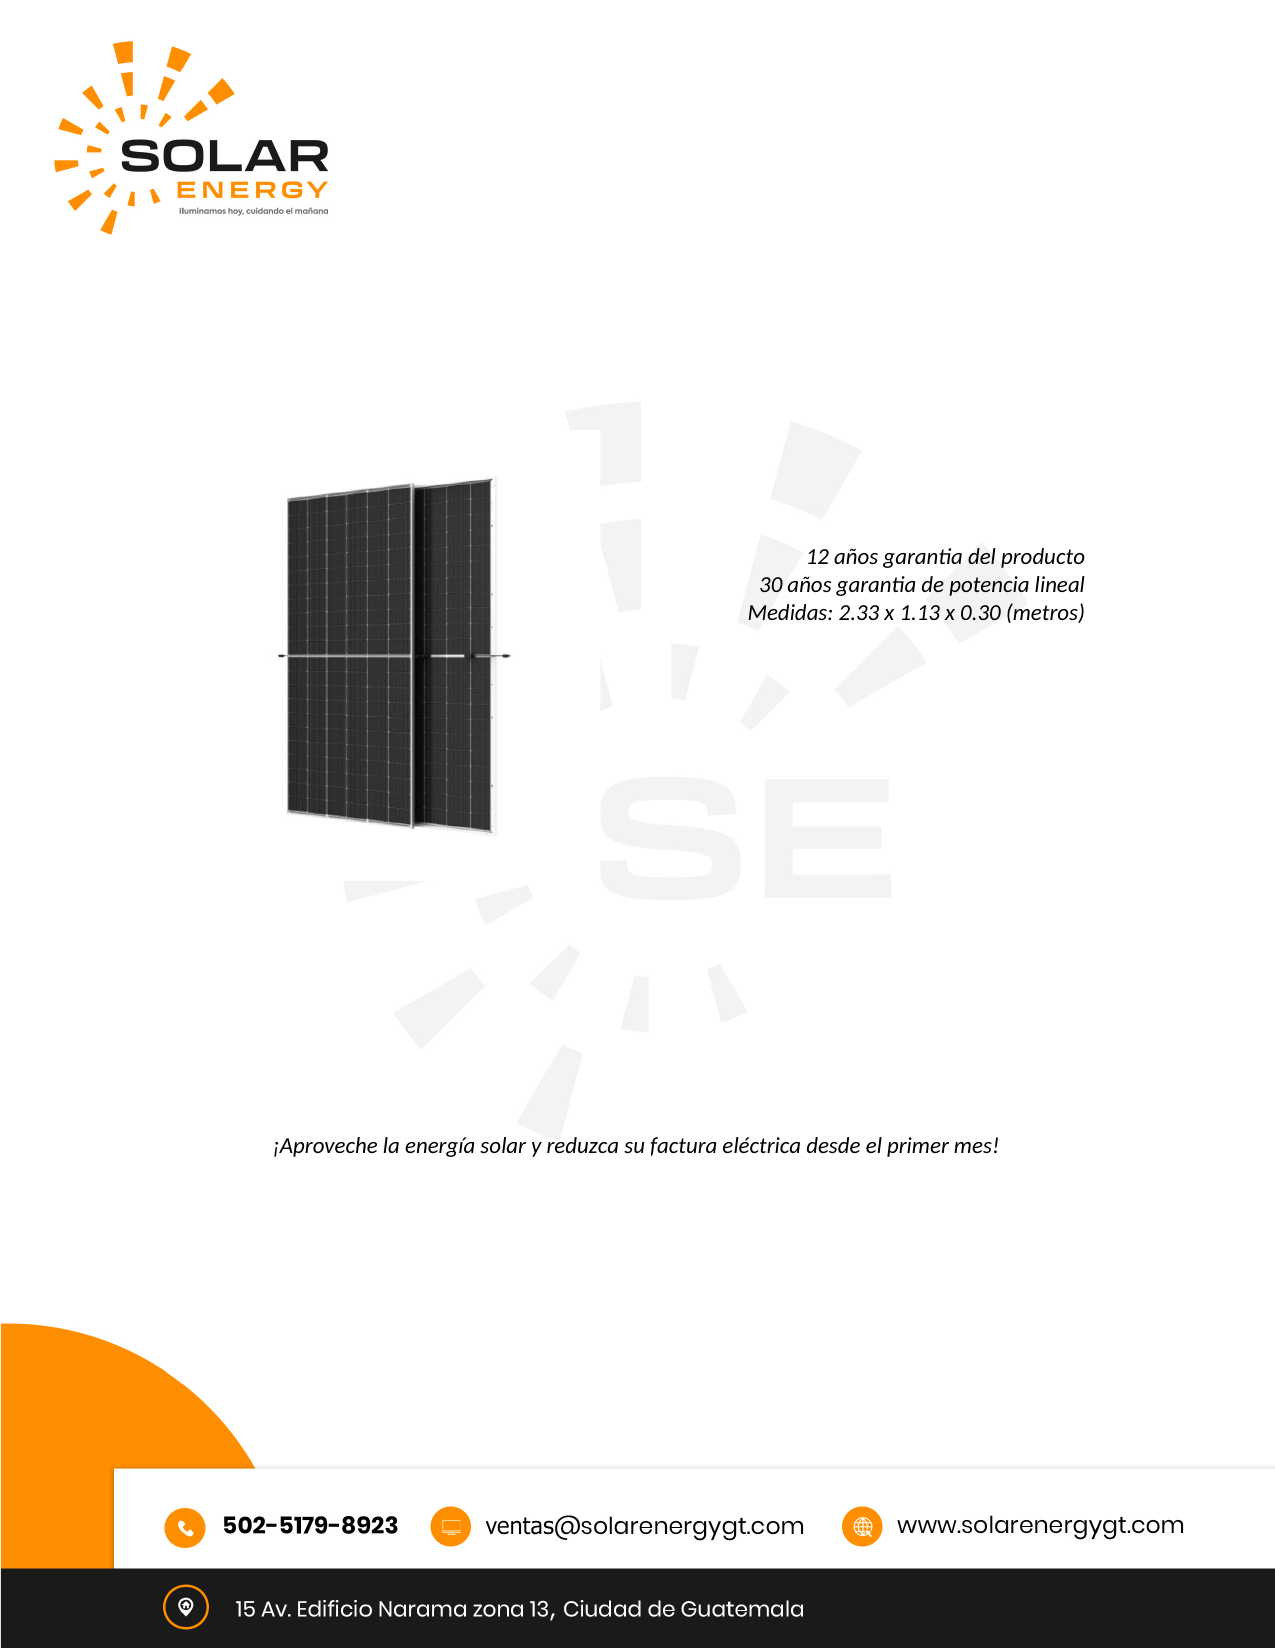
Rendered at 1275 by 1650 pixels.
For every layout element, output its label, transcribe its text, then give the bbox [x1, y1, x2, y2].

text Medidas: 2.33 x 1.13 x 0.30 (metros) [187, 598, 1087, 626]
text 30 años garantia de potencia lineal [187, 570, 1087, 598]
text ¡Aproveche la energía solar y reduzca su factura eléctrica desde el primer mes! [187, 851, 1087, 1159]
text 12 años garantia del producto [187, 542, 1087, 570]
picture [0, 0, 1275, 1648]
